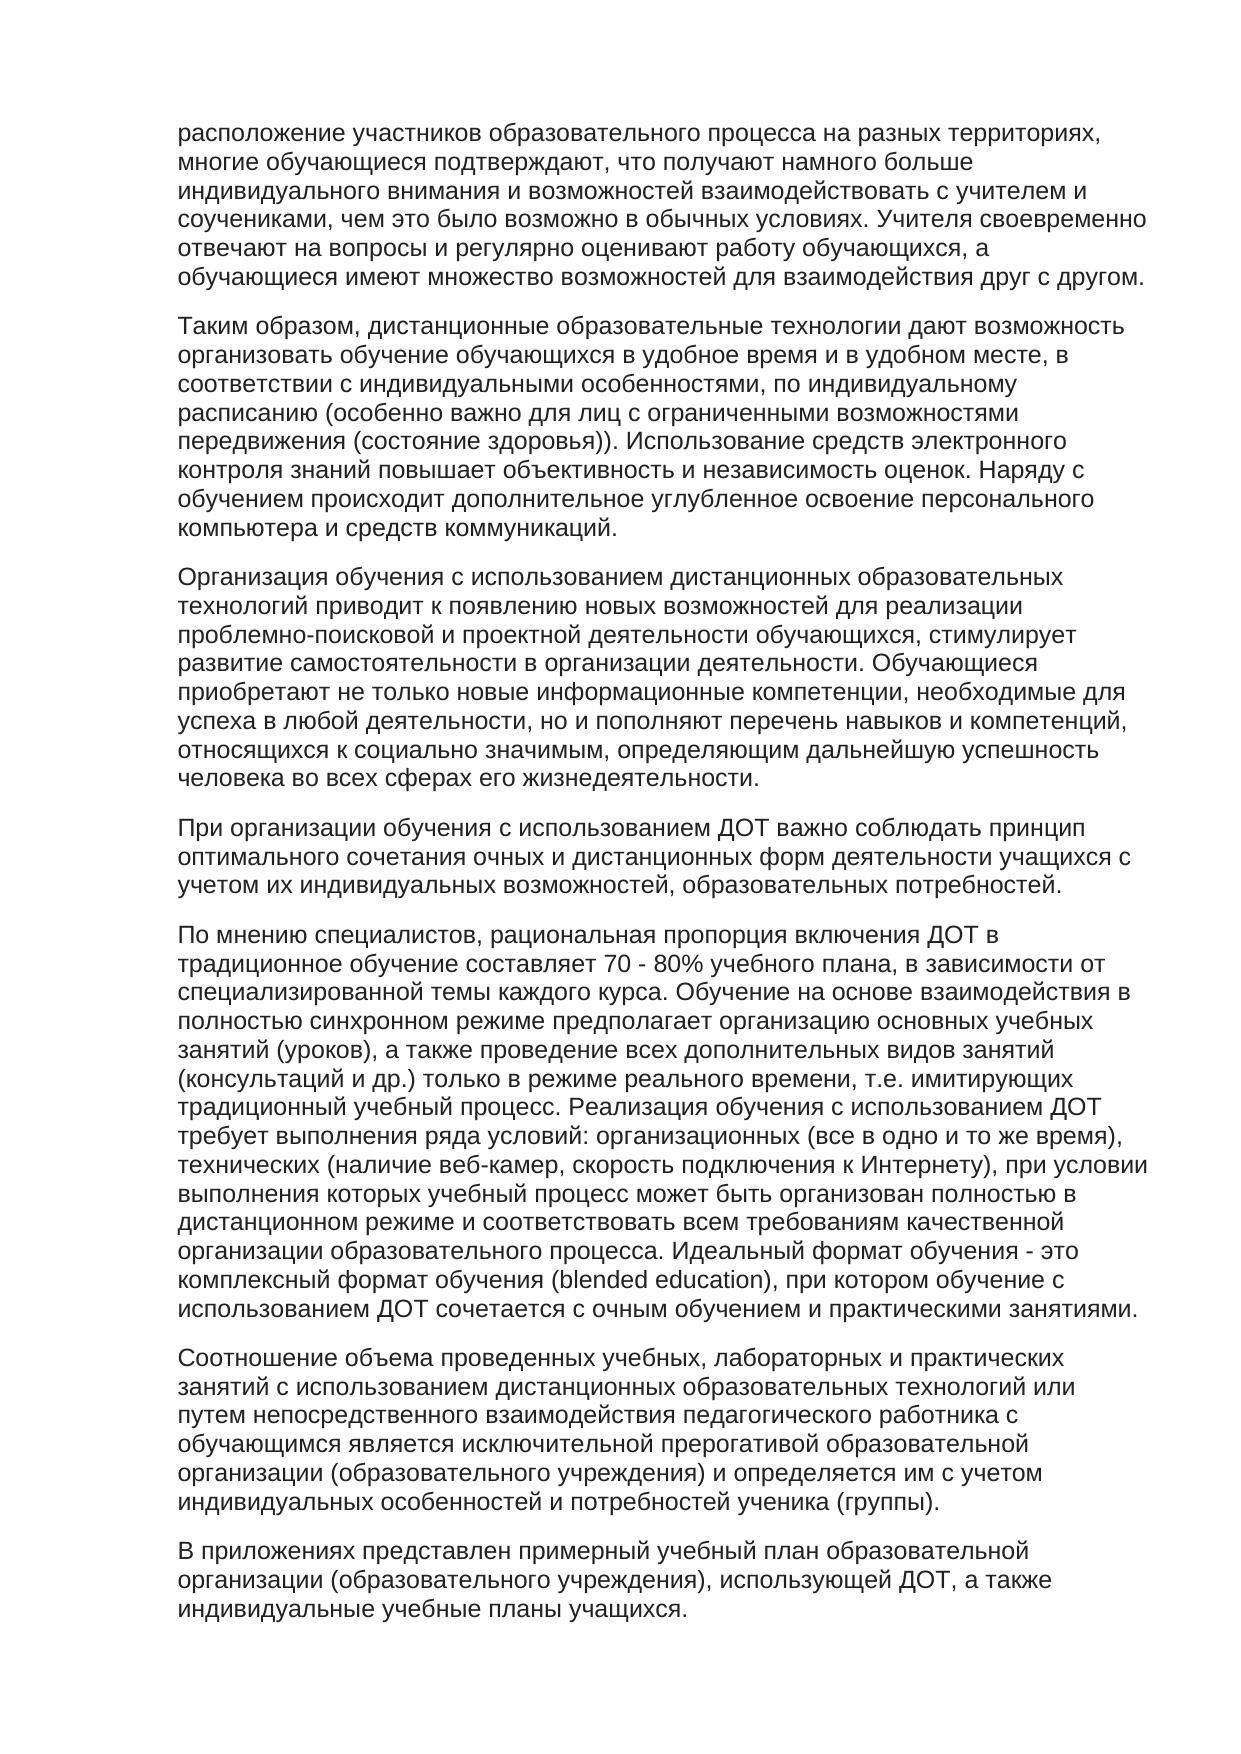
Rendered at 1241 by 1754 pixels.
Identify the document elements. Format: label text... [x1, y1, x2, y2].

text Соотношение объема проведенных учебных, лабораторных и практических занятий с использованием дистанционных образовательных технологий или путем непосредственного взаимодействия педагогического работника с обучающимся является исключительной прерогативой образовательной организации (образовательного учреждения) и определяется им с учетом индивидуальных особенностей и потребностей ученика (группы). [177, 1343, 1152, 1516]
text По мнению специалистов, рациональная пропорция включения ДОТ в традиционное обучение составляет 70 - 80% учебного плана, в зависимости от специализированной темы каждого курса. Обучение на основе взаимодействия в полностью синхронном режиме предполагает организацию основных учебных занятий (уроков), а также проведение всех дополнительных видов занятий (консультаций и др.) только в режиме реального времени, т.е. имитирующих традиционный учебный процесс. Реализация обучения с использованием ДОТ требует выполнения ряда условий: организационных (все в одно и то же время), технических (наличие веб-камер, скорость подключения к Интернету), при условии выполнения которых учебный процесс может быть организован полностью в дистанционном режиме и соответствовать всем требованиям качественной организации образовательного процесса. Идеальный формат обучения - это комплексный формат обучения (blended education), при котором обучение с использованием ДОТ сочетается с очным обучением и практическими занятиями. [177, 920, 1152, 1322]
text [177, 118, 1152, 291]
text Таким образом, дистанционные образовательные технологии дают возможность организовать обучение обучающихся в удобное время и в удобном месте, в соответствии с индивидуальными особенностями, по индивидуальному расписанию (особенно важно для лиц с ограниченными возможностями передвижения (состояние здоровья)). Использование средств электронного контроля знаний повышает объективность и независимость оценок. Наряду с обучением происходит дополнительное углубленное освоение персонального компьютера и средств коммуникаций. [177, 311, 1152, 541]
text Организация обучения с использованием дистанционных образовательных технологий приводит к появлению новых возможностей для реализации проблемно-поисковой и проектной деятельности обучающихся, стимулирует развитие самостоятельности в организации деятельности. Обучающиеся приобретают не только новые информационные компетенции, необходимые для успеха в любой деятельности, но и пополняют перечень навыков и компетенций, относящихся к социально значимым, определяющим дальнейшую успешность человека во всех сферах его жизнедеятельности. [177, 562, 1152, 792]
text В приложениях представлен примерный учебный план образовательной организации (образовательного учреждения), использующей ДОТ, а также индивидуальные учебные планы учащихся. [177, 1536, 1152, 1622]
text При организации обучения с использованием ДОТ важно соблюдать принцип оптимального сочетания очных и дистанционных форм деятельности учащихся с учетом их индивидуальных возможностей, образовательных потребностей. [177, 813, 1152, 899]
